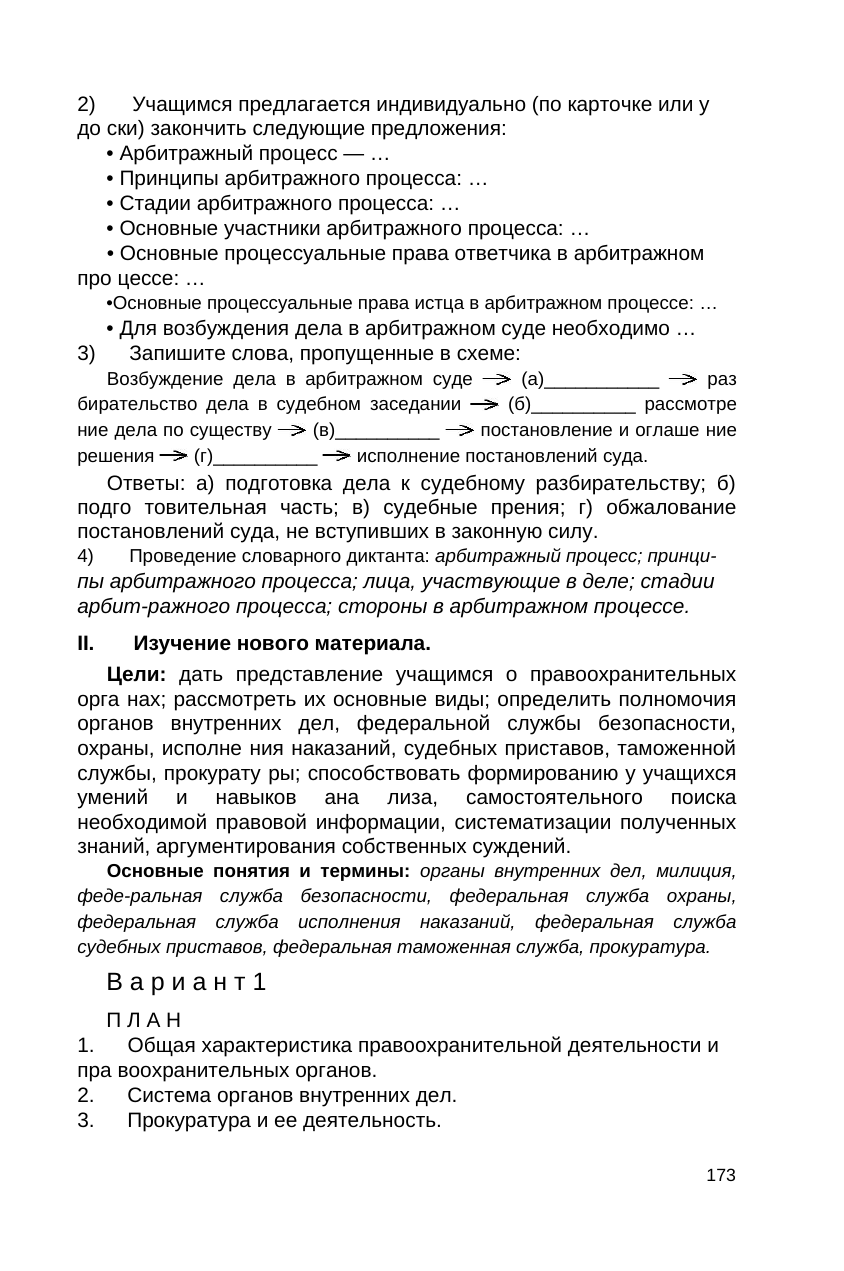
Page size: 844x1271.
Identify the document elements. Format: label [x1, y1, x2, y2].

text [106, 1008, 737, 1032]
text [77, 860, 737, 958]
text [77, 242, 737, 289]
picture [668, 371, 698, 386]
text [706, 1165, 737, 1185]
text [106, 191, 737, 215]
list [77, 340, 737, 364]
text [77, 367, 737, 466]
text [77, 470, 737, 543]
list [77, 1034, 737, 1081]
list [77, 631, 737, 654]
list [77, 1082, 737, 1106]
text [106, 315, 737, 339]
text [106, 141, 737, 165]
picture [277, 423, 307, 437]
picture [445, 423, 475, 437]
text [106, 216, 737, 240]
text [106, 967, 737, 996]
picture [159, 448, 189, 462]
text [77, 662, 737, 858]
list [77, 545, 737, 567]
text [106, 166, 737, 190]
picture [322, 448, 352, 462]
picture [482, 371, 512, 386]
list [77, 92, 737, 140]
picture [470, 397, 500, 411]
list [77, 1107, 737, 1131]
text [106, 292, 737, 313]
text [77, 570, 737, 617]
